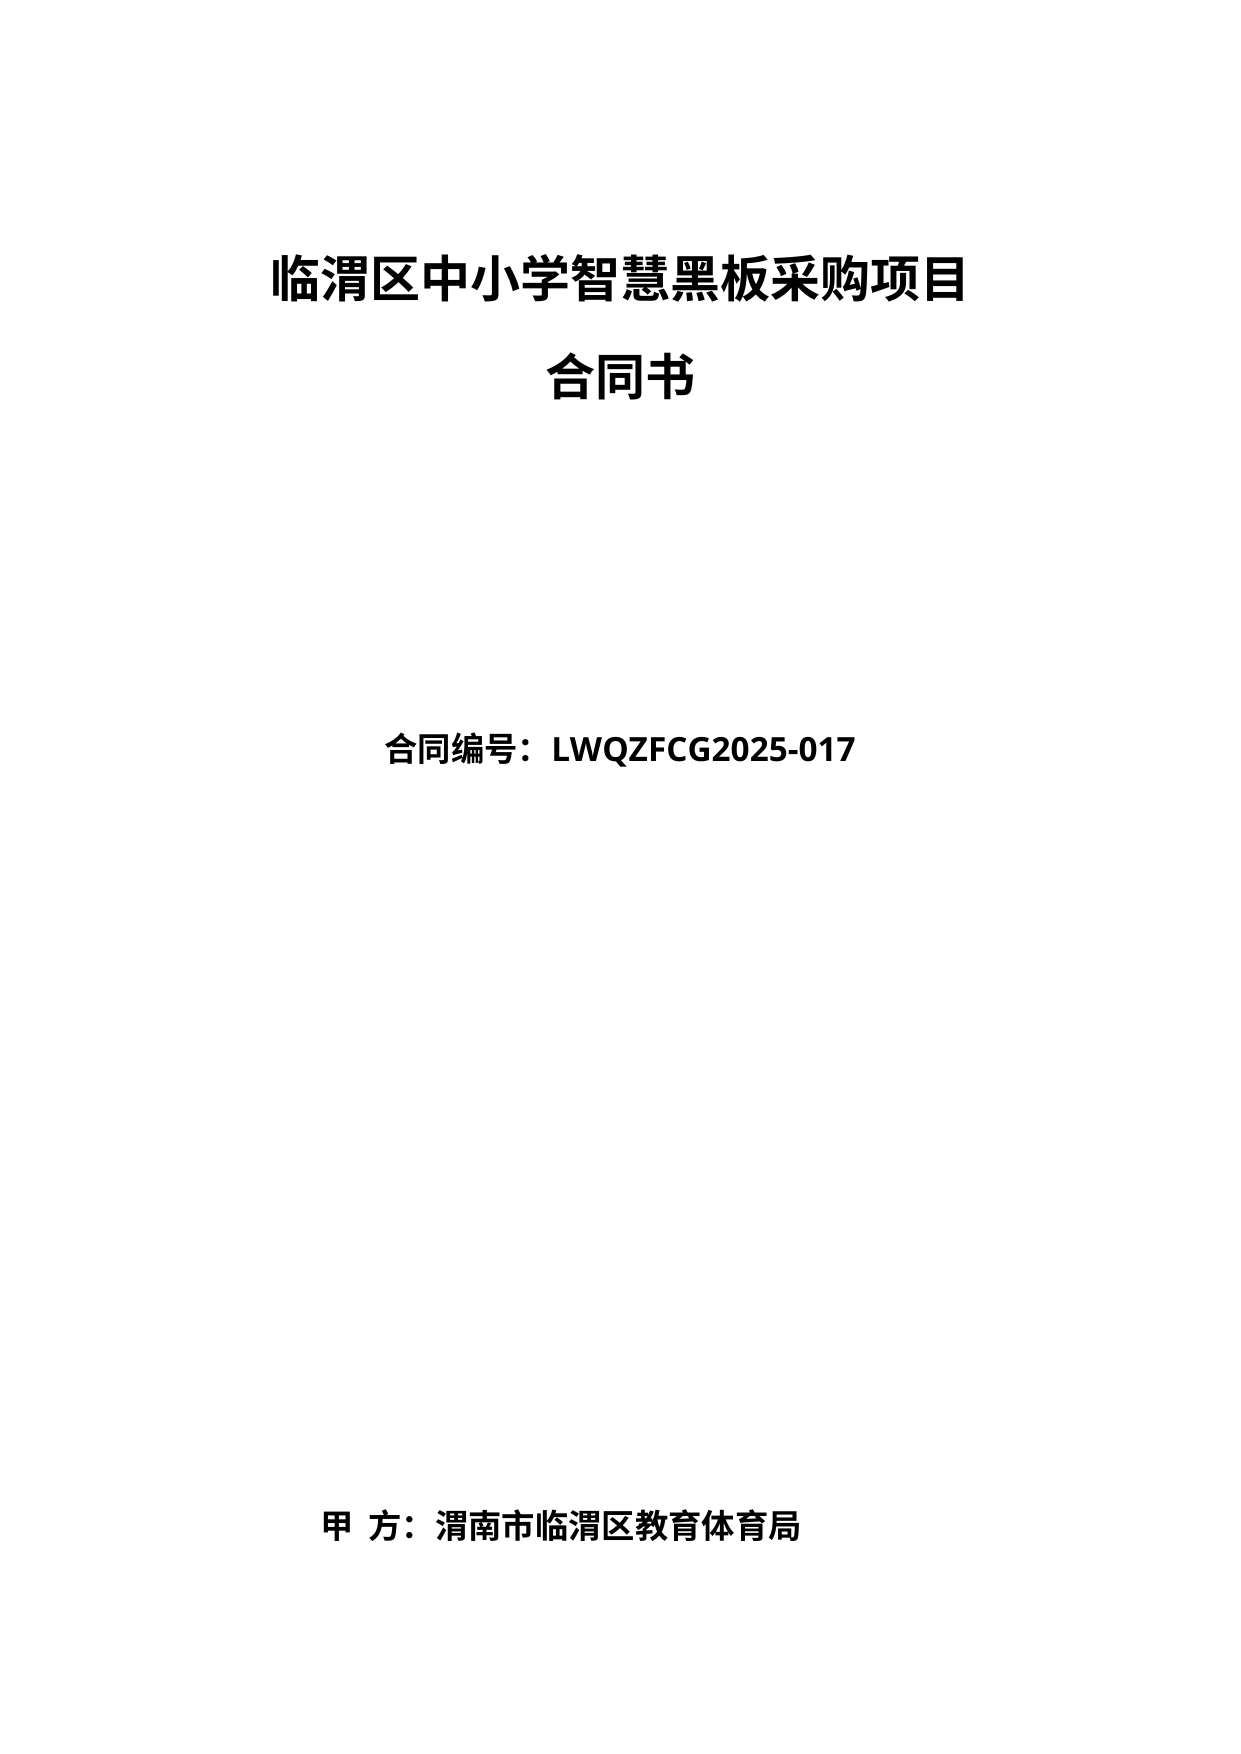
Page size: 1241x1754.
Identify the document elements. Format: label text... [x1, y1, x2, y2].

text 合同书 [187, 324, 1053, 422]
text 甲 方：渭南市临渭区教育体育局 [187, 1492, 1053, 1557]
subtitle 合同编号：LWQZFCG2025-017 [187, 714, 1053, 779]
text 临渭区中小学智慧黑板采购项目 [187, 227, 1053, 324]
